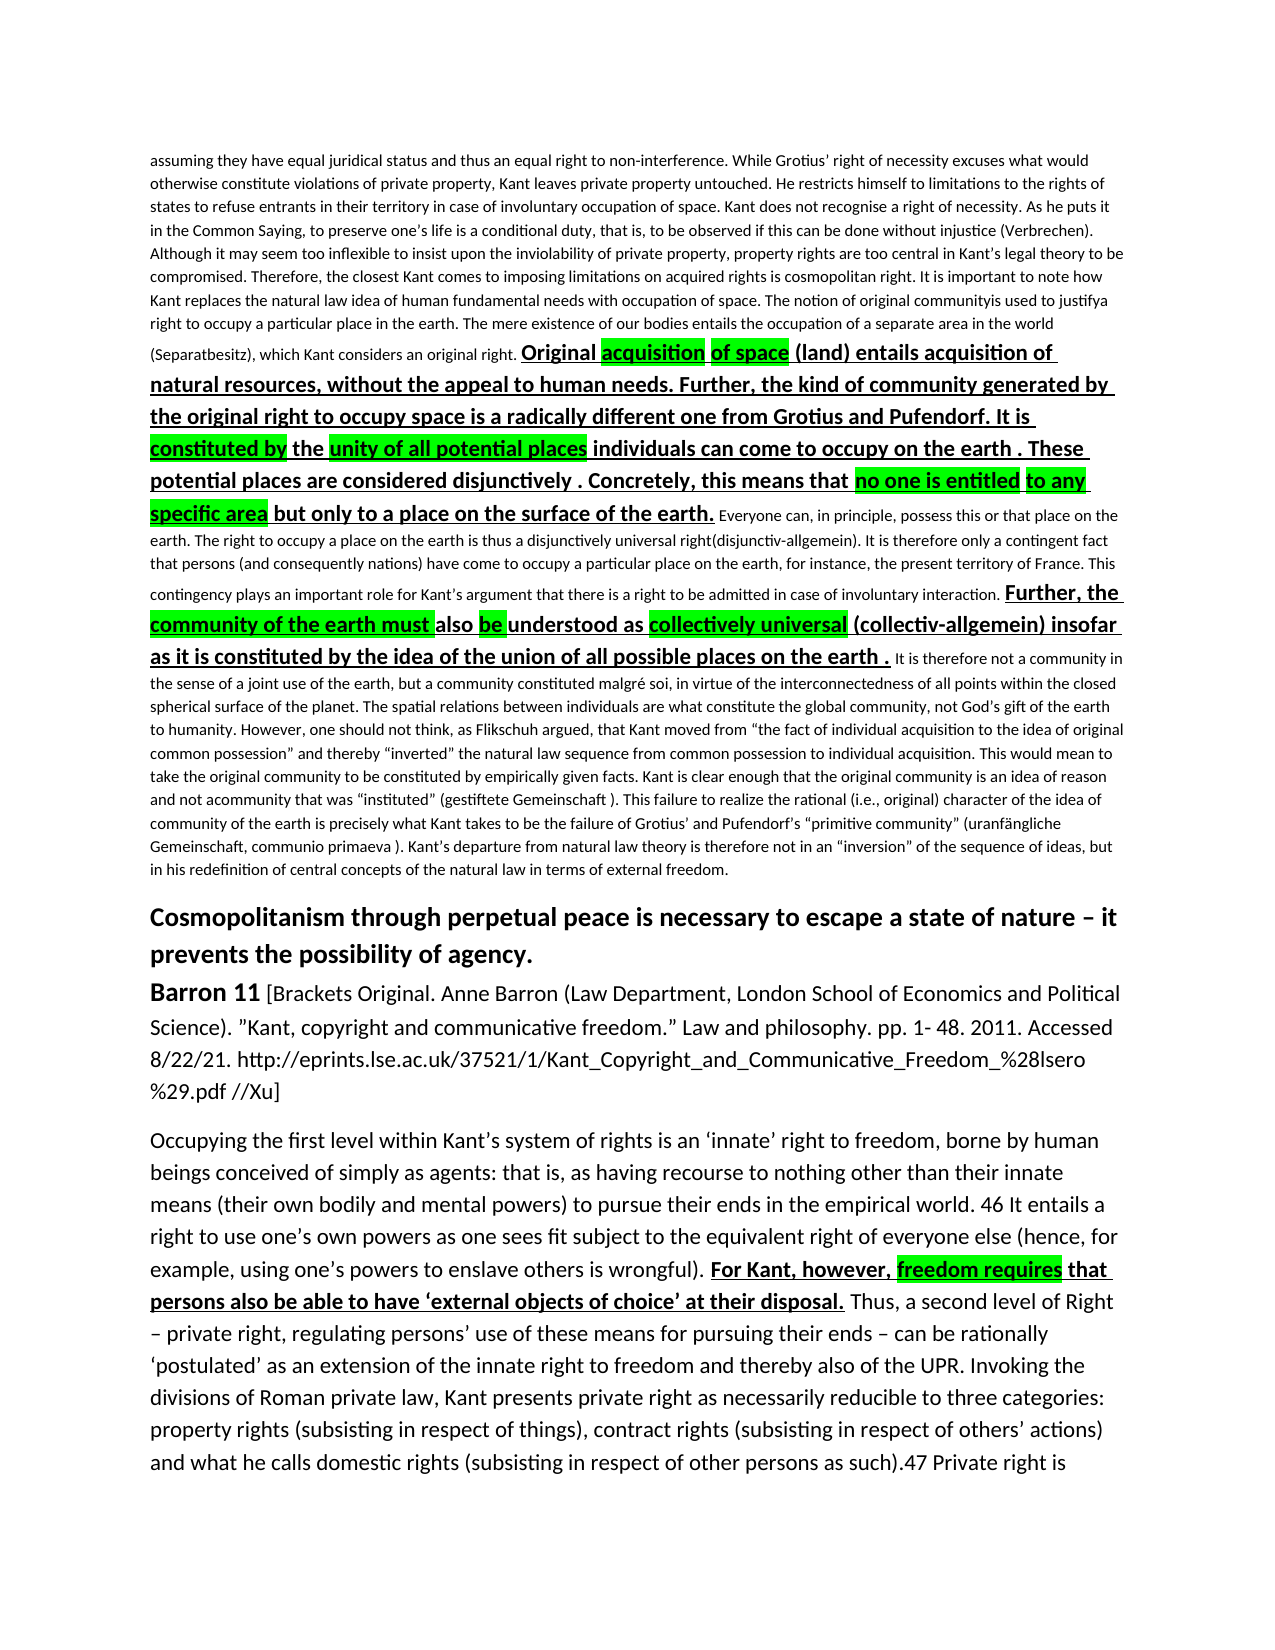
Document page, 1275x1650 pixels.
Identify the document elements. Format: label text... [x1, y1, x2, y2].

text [150, 1126, 1125, 1476]
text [150, 150, 1125, 880]
text Barron 11 [Brackets Original. Anne Barron (Law Department, London School of Economics and Political Science). ”Kant, copyright and communicative freedom.” Law and philosophy. pp. 1- 48. 2011. Accessed 8/22/21. http://eprints.lse.ac.uk/37521/1/Kant_Copyright_and_Communicative_Freedom_%28lsero%29.pdf //Xu] [150, 976, 1125, 1105]
subtitle Cosmopolitanism through perpetual peace is necessary to escape a state of nature – it prevents the possibility of agency. [150, 900, 1125, 971]
